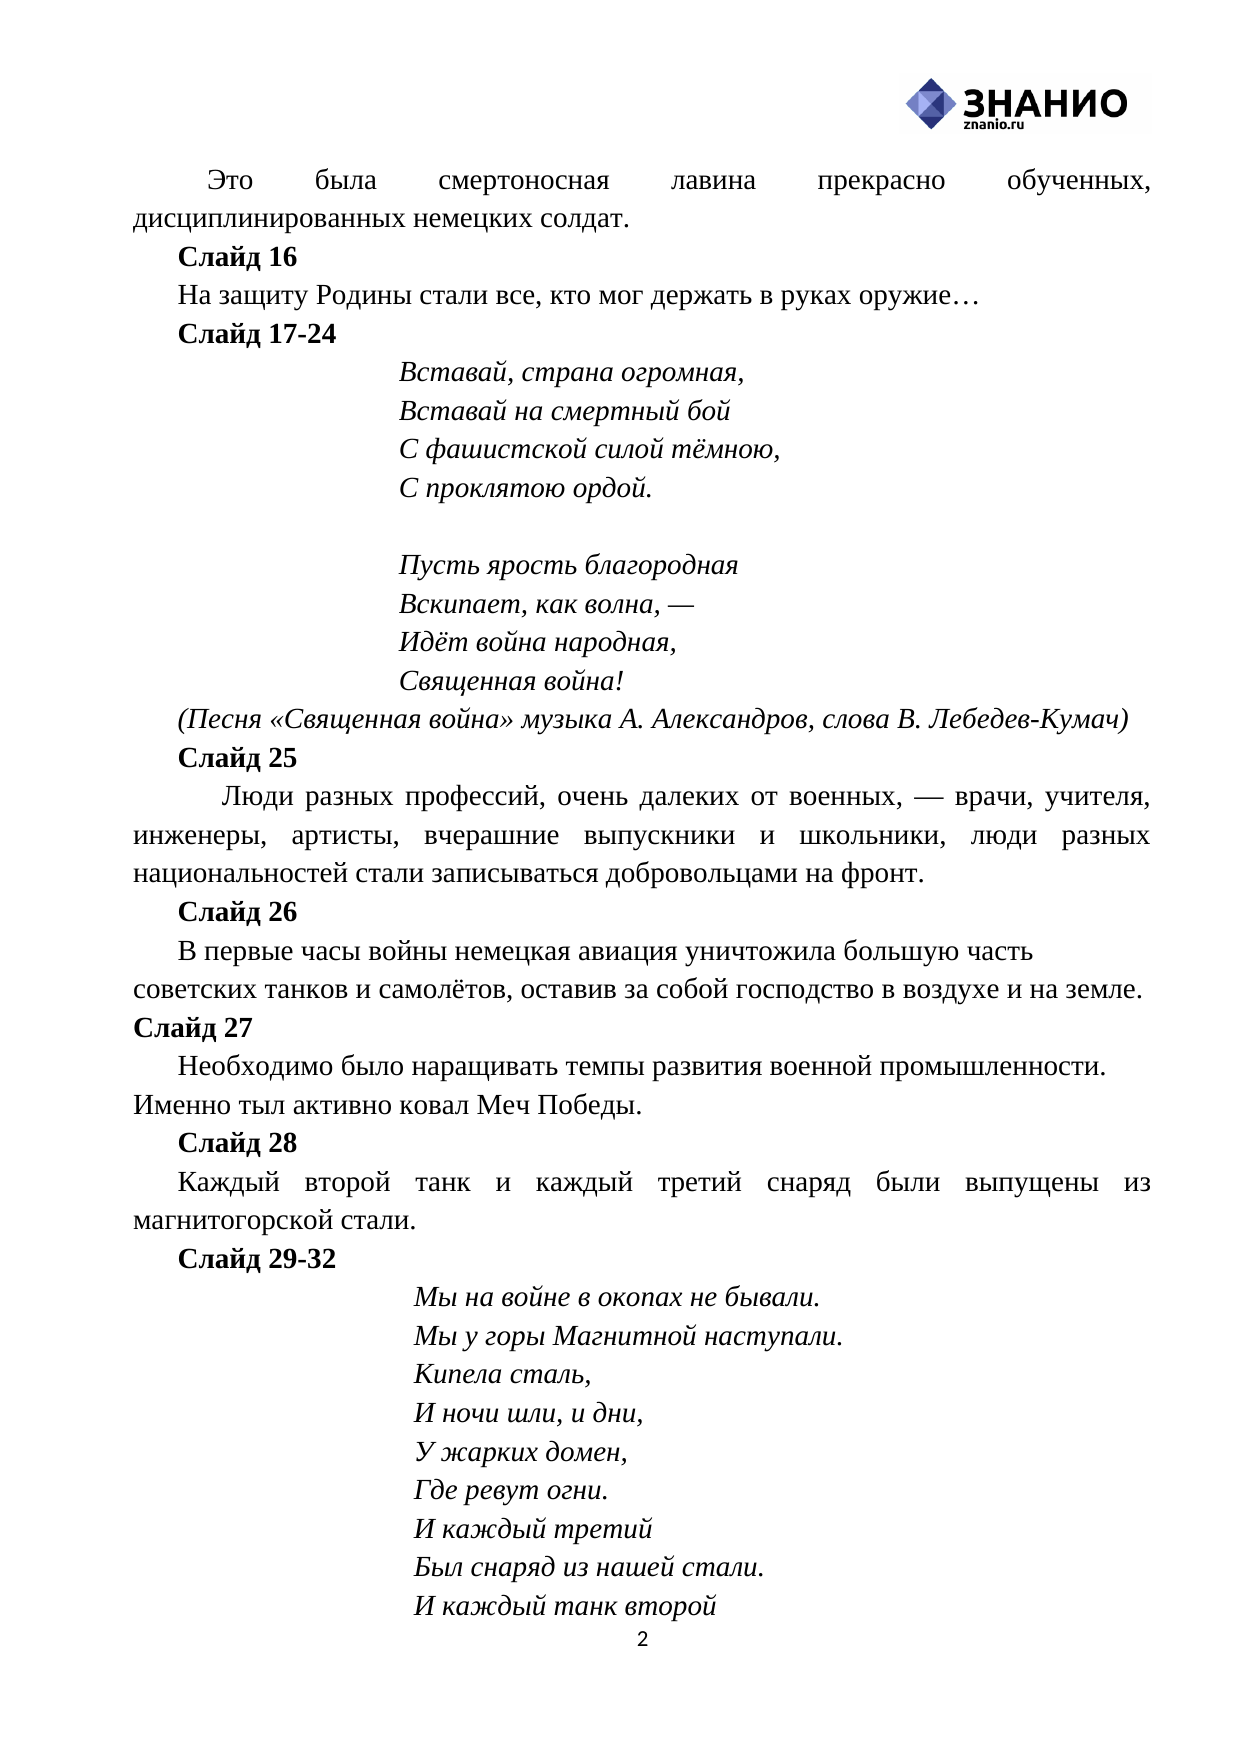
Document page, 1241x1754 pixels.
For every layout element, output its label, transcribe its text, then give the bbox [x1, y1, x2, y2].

text И каждый танк второй [133, 1588, 1152, 1621]
text Мы у горы Магнитной наступали. [133, 1318, 1152, 1352]
text На защиту Родины стали все, кто мог держать в руках оружие… [133, 277, 1152, 311]
text Кипела сталь, [133, 1357, 1152, 1390]
text С проклятою ордой. [133, 470, 1152, 504]
text Вставай, страна огромная, [133, 354, 1152, 388]
text Это была смертоносная лавина прекрасно обученных, дисциплинированных немецких солдат. [133, 162, 1152, 234]
text Пусть ярость благородная [133, 547, 1152, 581]
text Люди разных профессий, очень далеких от военных, — врачи, учителя, инженеры, артисты, вчерашние выпускники и школьники, люди разных национальностей стали записываться добровольцами на фронт. [133, 778, 1152, 889]
text Был снаряд из нашей стали. [133, 1549, 1152, 1583]
picture [898, 73, 1152, 134]
text В первые часы войны немецкая авиация уничтожила большую часть советских танков и самолётов, оставив за собой господство в воздухе и на земле. Слайд 27 [133, 933, 1152, 1043]
text И ночи шли, и дни, [133, 1395, 1152, 1429]
text Необходимо было наращивать темпы развития военной промышленности. Именно тыл активно ковал Меч Победы. [133, 1048, 1152, 1120]
text С фашистской силой тёмною, [133, 432, 1152, 465]
text Слайд 16 [133, 239, 1152, 272]
text (Песня «Священная война» музыка А. Александров, слова В. Лебедев-Кумач) [133, 701, 1152, 735]
text Слайд 26 [133, 894, 1152, 928]
text Слайд 28 [133, 1125, 1152, 1159]
text Мы на войне в окопах не бывали. [133, 1279, 1152, 1313]
text Где ревут огни. [133, 1472, 1152, 1506]
text Каждый второй танк и каждый третий снаряд были выпущены из магнитогорской стали. [133, 1164, 1152, 1236]
text И каждый третий [133, 1511, 1152, 1544]
text Слайд 29-32 [133, 1241, 1152, 1274]
text Слайд 17-24 [133, 316, 1152, 349]
text Слайд 25 [133, 740, 1152, 773]
text Вскипает, как волна, — [133, 586, 1152, 619]
text Вставай на смертный бой [133, 393, 1152, 427]
text Священная война! [133, 663, 1152, 696]
text У жарких домен, [133, 1434, 1152, 1467]
text Идёт война народная, [133, 624, 1152, 658]
